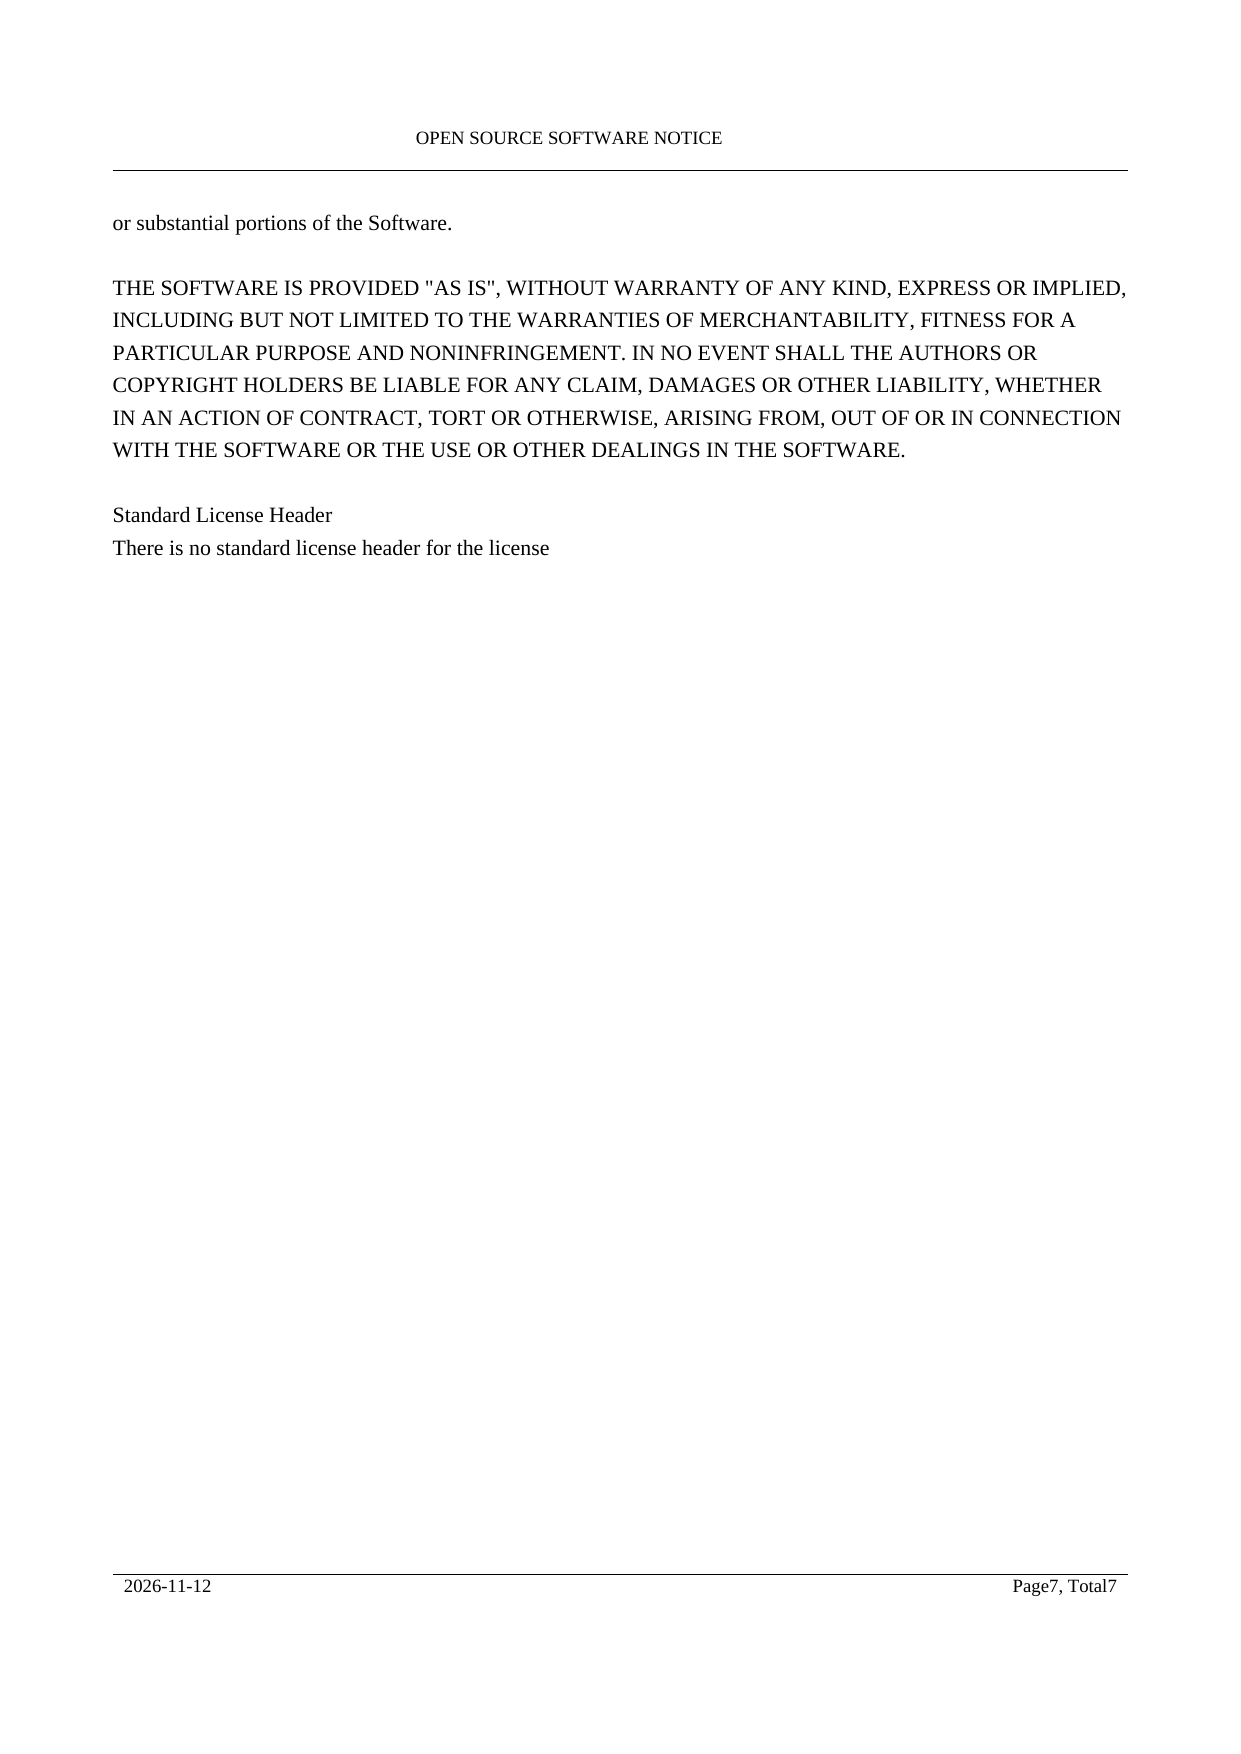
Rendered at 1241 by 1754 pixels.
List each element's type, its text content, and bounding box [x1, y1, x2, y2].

text Standard License Header [112, 499, 1128, 531]
text There is no standard license header for the license [112, 531, 1128, 564]
text THE SOFTWARE IS PROVIDED "AS IS", WITHOUT WARRANTY OF ANY KIND, EXPRESS OR IMPLIED, INCLUDING BUT NOT LIMITED TO THE WARRANTIES OF MERCHANTABILITY, FITNESS FOR A PARTICULAR PURPOSE AND NONINFRINGEMENT. IN NO EVENT SHALL THE AUTHORS OR COPYRIGHT HOLDERS BE LIABLE FOR ANY CLAIM, DAMAGES OR OTHER LIABILITY, WHETHER IN AN ACTION OF CONTRACT, TORT OR OTHERWISE, ARISING FROM, OUT OF OR IN CONNECTION WITH THE SOFTWARE OR THE USE OR OTHER DEALINGS IN THE SOFTWARE. [112, 271, 1128, 466]
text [112, 206, 1128, 239]
